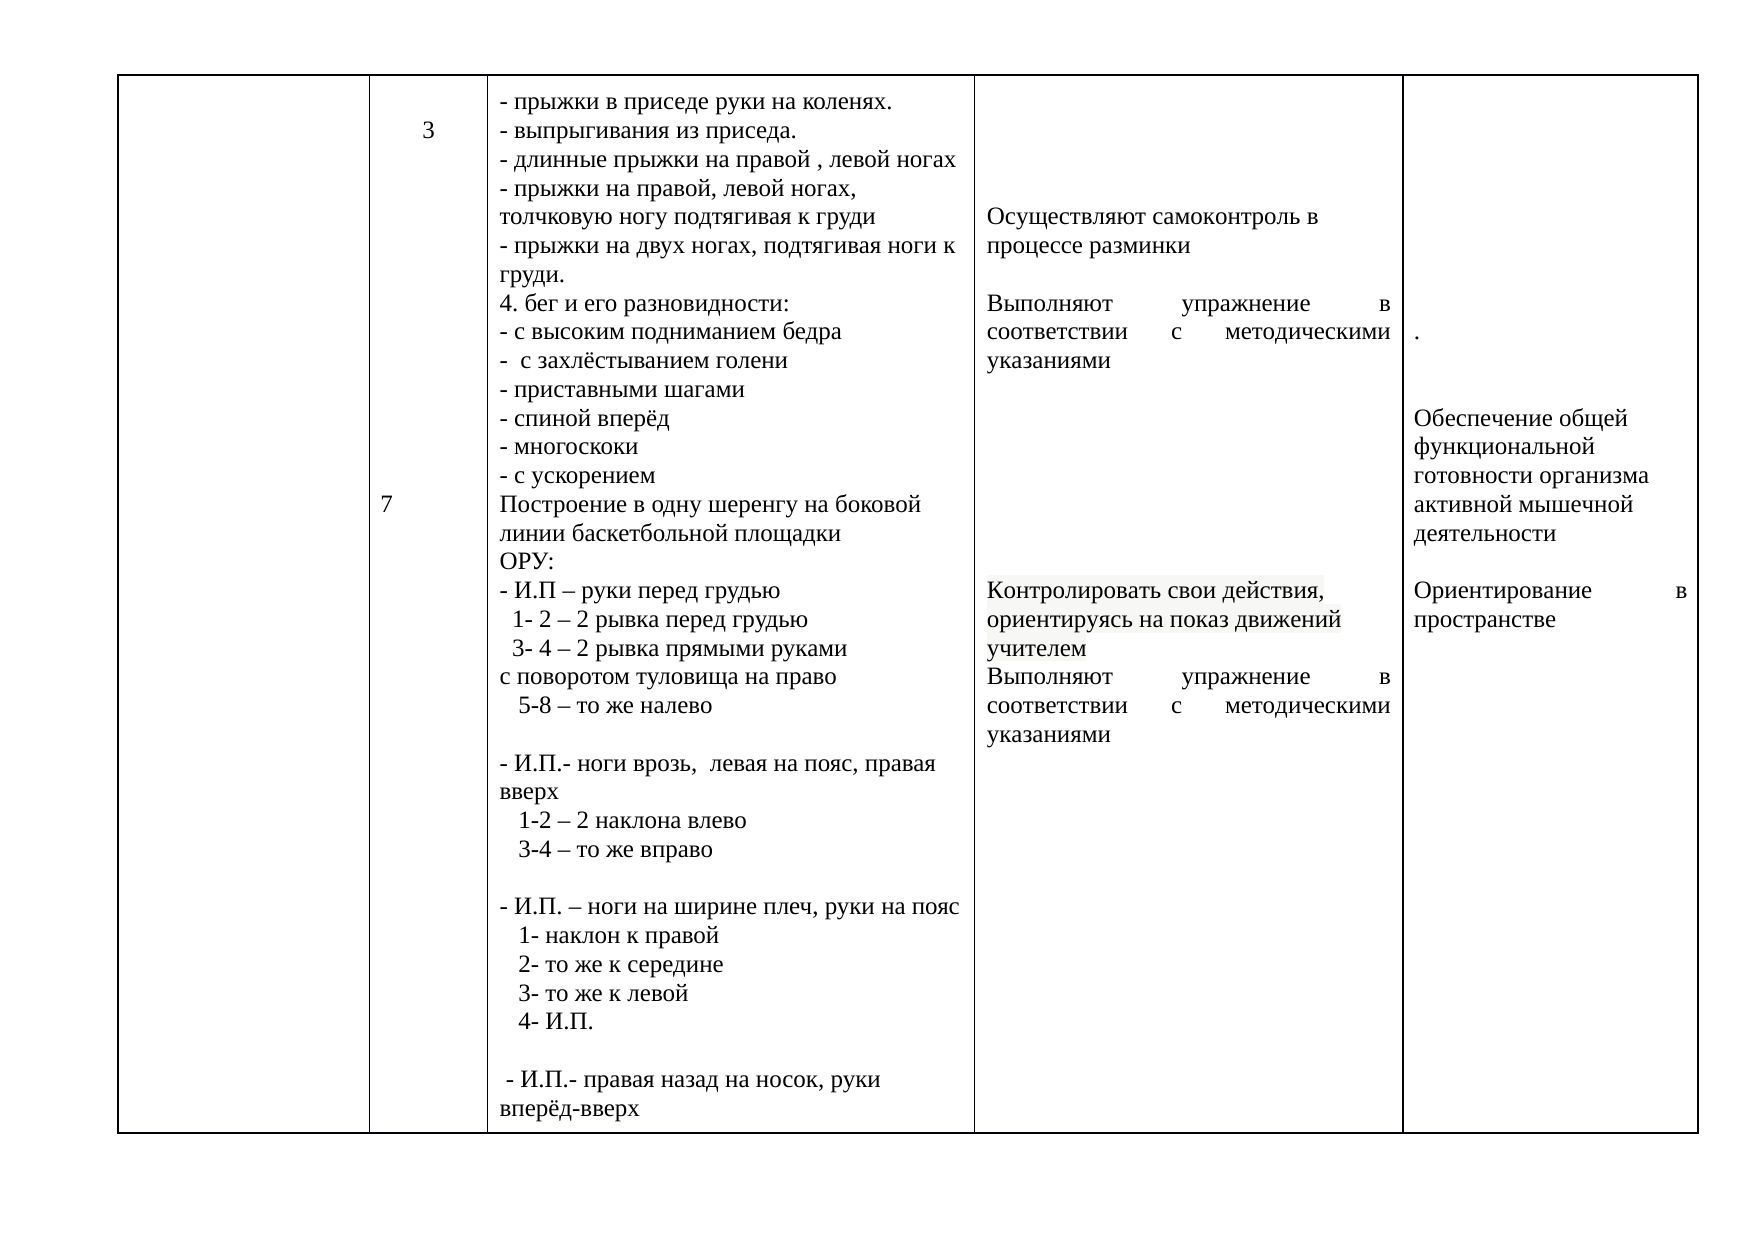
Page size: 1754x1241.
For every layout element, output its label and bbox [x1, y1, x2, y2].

table_cell [975, 76, 1402, 1132]
table_cell [488, 76, 974, 1132]
